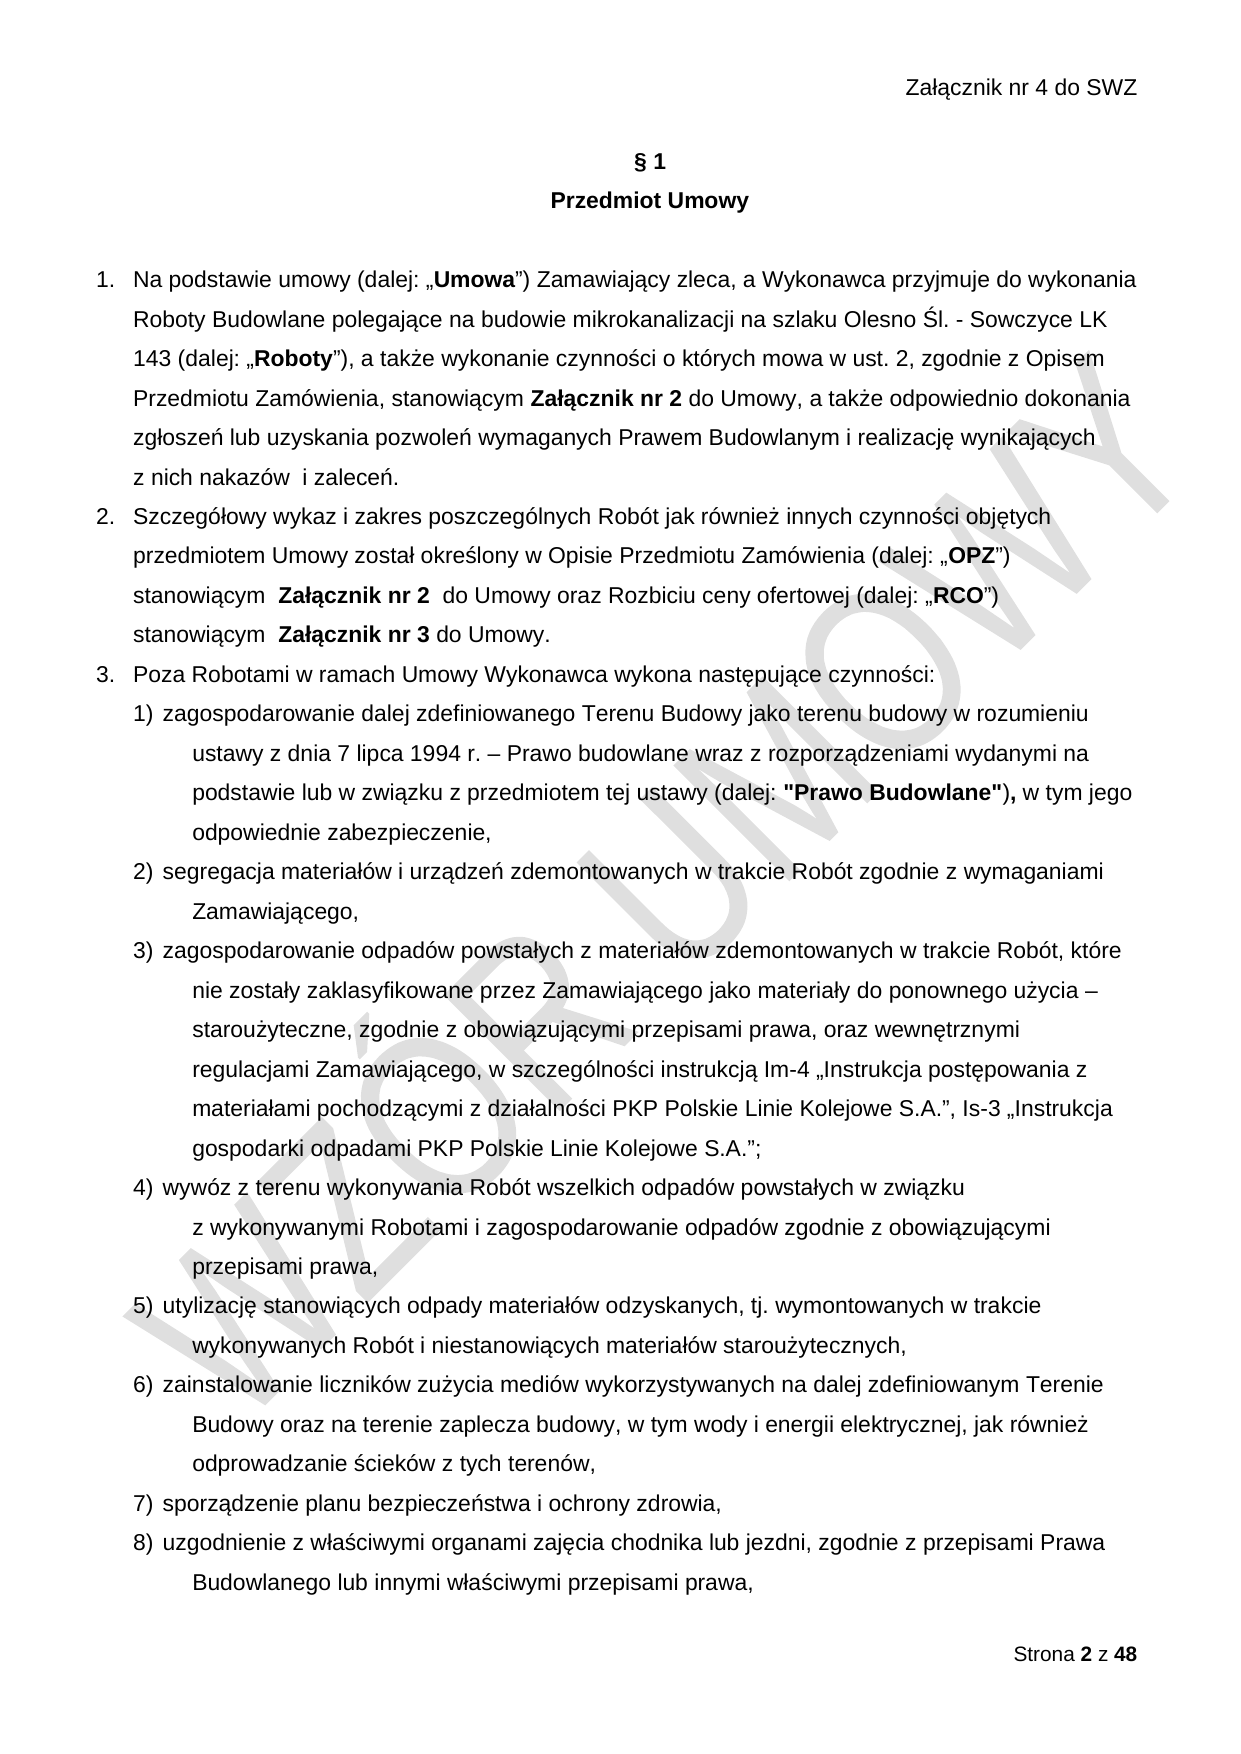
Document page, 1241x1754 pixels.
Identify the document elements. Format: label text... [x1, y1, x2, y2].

list zagospodarowanie odpadów powstałych z materiałów zdemontowanych w trakcie Robót, które nie zostały zaklasyfikowane przez Zamawiającego jako materiały do ponownego użycia – staroużyteczne, zgodnie z obowiązującymi przepisami prawa, oraz wewnętrznymi regulacjami Zamawiającego, w szczególności instrukcją Im-4 „Instrukcja postępowania z materiałami pochodzącymi z działalności PKP Polskie Linie Kolejowe S.A.”, Is-3 „Instrukcja gospodarki odpadami PKP Polskie Linie Kolejowe S.A.”; [133, 937, 1137, 1161]
text § 1 [162, 148, 1137, 174]
list zagospodarowanie dalej zdefiniowanego Terenu Budowy jako terenu budowy w rozumieniu ustawy z dnia 7 lipca 1994 r. – Prawo budowlane wraz z rozporządzeniami wydanymi na podstawie lub w związku z przedmiotem tej ustawy (dalej: "Prawo Budowlane"), w tym jego odpowiednie zabezpieczenie, [133, 700, 1137, 845]
text Przedmiot Umowy [162, 187, 1137, 213]
list Poza Robotami w ramach Umowy Wykonawca wykona następujące czynności: [96, 661, 1137, 687]
list Na podstawie umowy (dalej: „Umowa”) Zamawiający zleca, a Wykonawca przyjmuje do wykonania Roboty Budowlane polegające na budowie mikrokanalizacji na szlaku Olesno Śl. - Sowczyce LK 143 (dalej: „Roboty”), a także wykonanie czynności o których mowa w ust. 2, zgodnie z Opisem Przedmiotu Zamówienia, stanowiącym Załącznik nr 2 do Umowy, a także odpowiednio dokonania zgłoszeń lub uzyskania pozwoleń wymaganych Prawem Budowlanym i realizację wynikających z nich nakazów i zaleceń. [96, 266, 1137, 490]
list Szczegółowy wykaz i zakres poszczególnych Robót jak również innych czynności objętych przedmiotem Umowy został określony w Opisie Przedmiotu Zamówienia (dalej: „OPZ”) stanowiącym Załącznik nr 2 do Umowy oraz Rozbiciu ceny ofertowej (dalej: „RCO”) stanowiącym Załącznik nr 3 do Umowy. [96, 503, 1137, 648]
list sporządzenie planu bezpieczeństwa i ochrony zdrowia, [133, 1490, 1137, 1516]
list uzgodnienie z właściwymi organami zajęcia chodnika lub jezdni, zgodnie z przepisami Prawa Budowlanego lub innymi właściwymi przepisami prawa, [133, 1529, 1137, 1595]
list zainstalowanie liczników zużycia mediów wykorzystywanych na dalej zdefiniowanym Terenie Budowy oraz na terenie zaplecza budowy, w tym wody i energii elektrycznej, jak również odprowadzanie ścieków z tych terenów, [133, 1371, 1137, 1477]
list segregacja materiałów i urządzeń zdemontowanych w trakcie Robót zgodnie z wymaganiami Zamawiającego, [133, 858, 1137, 924]
list wywóz z terenu wykonywania Robót wszelkich odpadów powstałych w związku z wykonywanymi Robotami i zagospodarowanie odpadów zgodnie z obowiązującymi przepisami prawa, [133, 1174, 1137, 1279]
list utylizację stanowiących odpady materiałów odzyskanych, tj. wymontowanych w trakcie wykonywanych Robót i niestanowiących materiałów staroużytecznych, [133, 1292, 1137, 1358]
